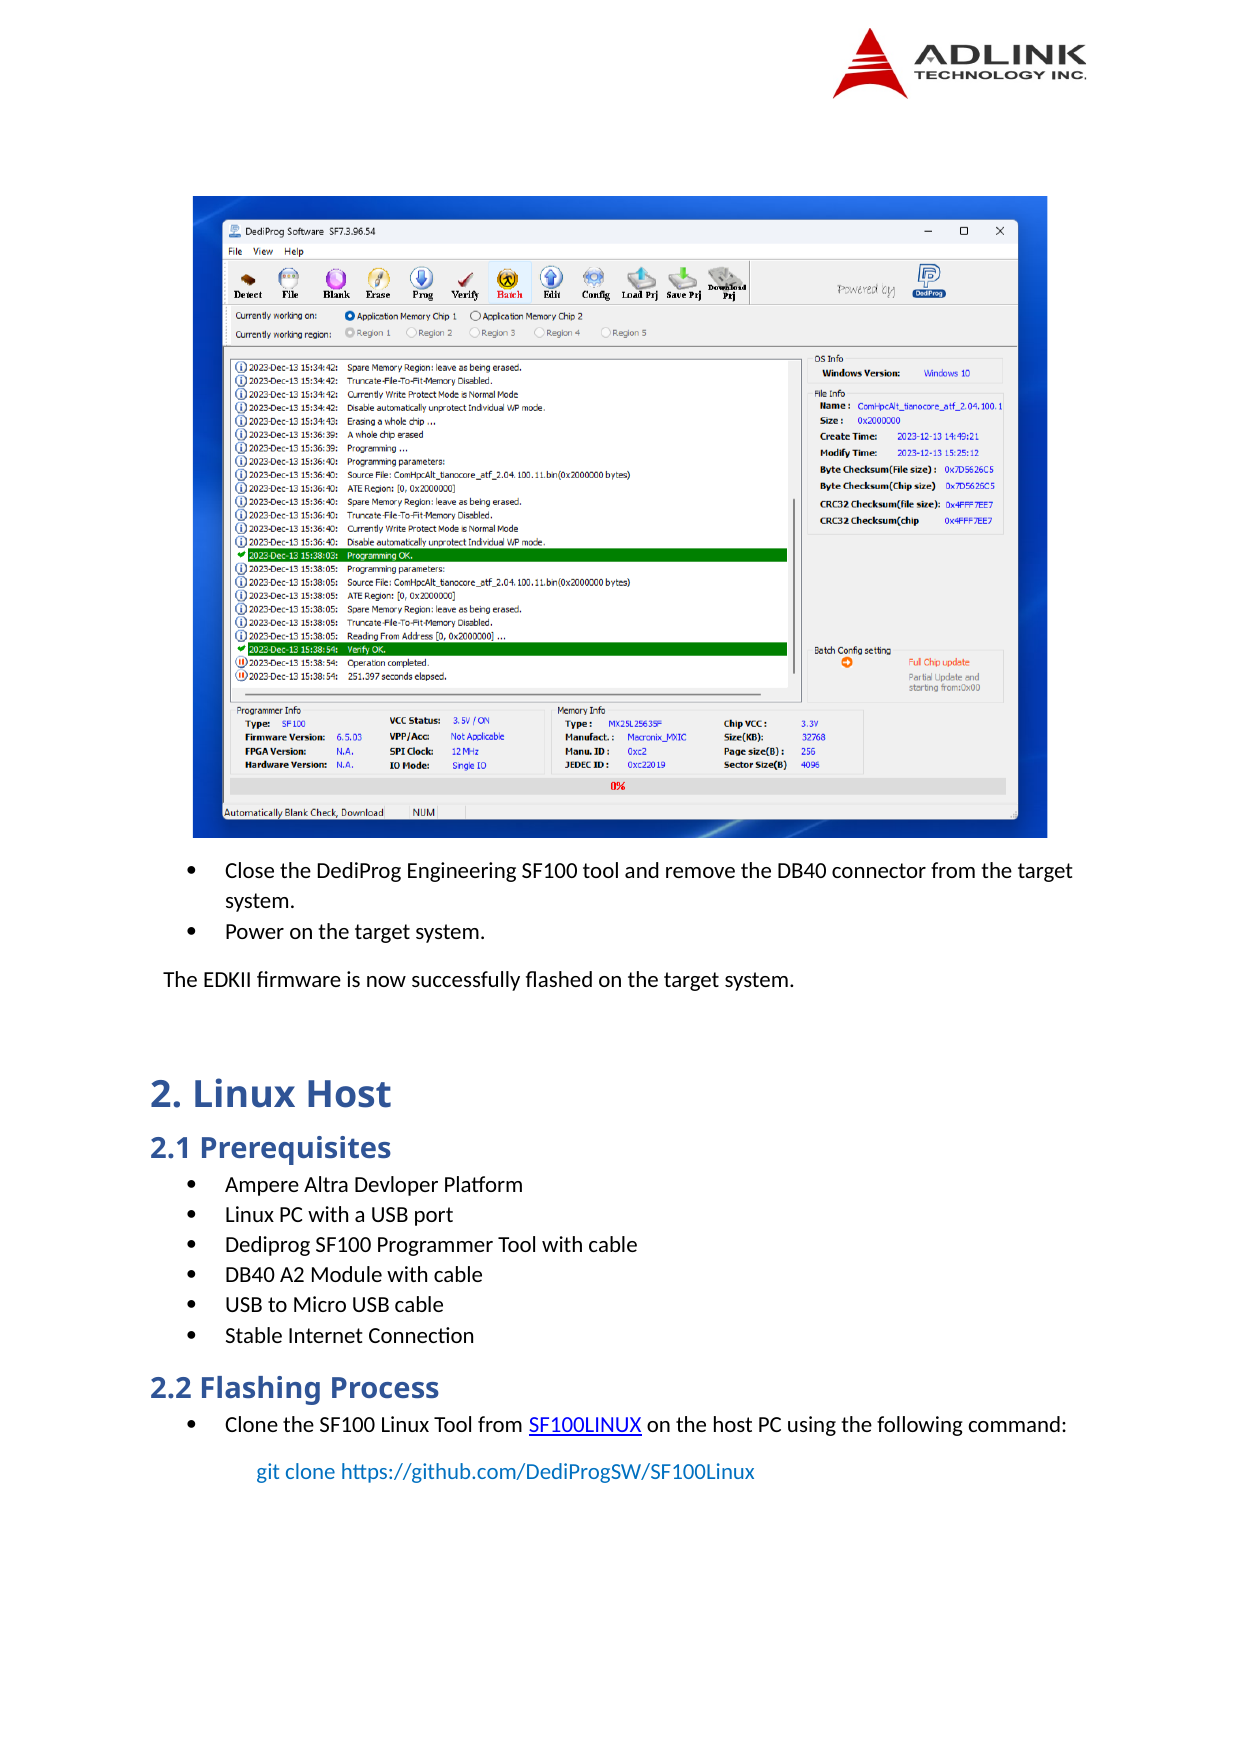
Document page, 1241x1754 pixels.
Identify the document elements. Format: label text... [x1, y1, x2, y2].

list Power on the target system. [187, 917, 1090, 945]
picture [832, 28, 1087, 99]
list Stable Internet Connection [187, 1321, 1090, 1349]
list Dediprog SF100 Programmer Tool with cable [187, 1230, 1090, 1258]
list Ampere Altra Devloper Platform [187, 1170, 1090, 1198]
table_header git clone https://github.com/DediProgSW/SF100Linux [256, 1457, 762, 1504]
picture [192, 196, 1048, 838]
list Close the DediProg Engineering SF100 tool and remove the DB40 connector from the target system. [187, 856, 1090, 914]
list USB to Micro USB cable [187, 1291, 1090, 1318]
text The EDKII firmware is now successfully flashed on the target system. [150, 964, 1090, 993]
list Linux PC with a USB port [187, 1200, 1090, 1228]
subtitle 2. Linux Host [150, 1068, 1090, 1119]
list Clone the SF100 Linux Tool from SF100LINUX on the host PC using the following command: [187, 1410, 1090, 1438]
subtitle 2.2 Flashing Process [150, 1368, 1090, 1407]
list DB40 A2 Module with cable [187, 1260, 1090, 1288]
subtitle 2.1 Prerequisites [150, 1127, 1090, 1167]
